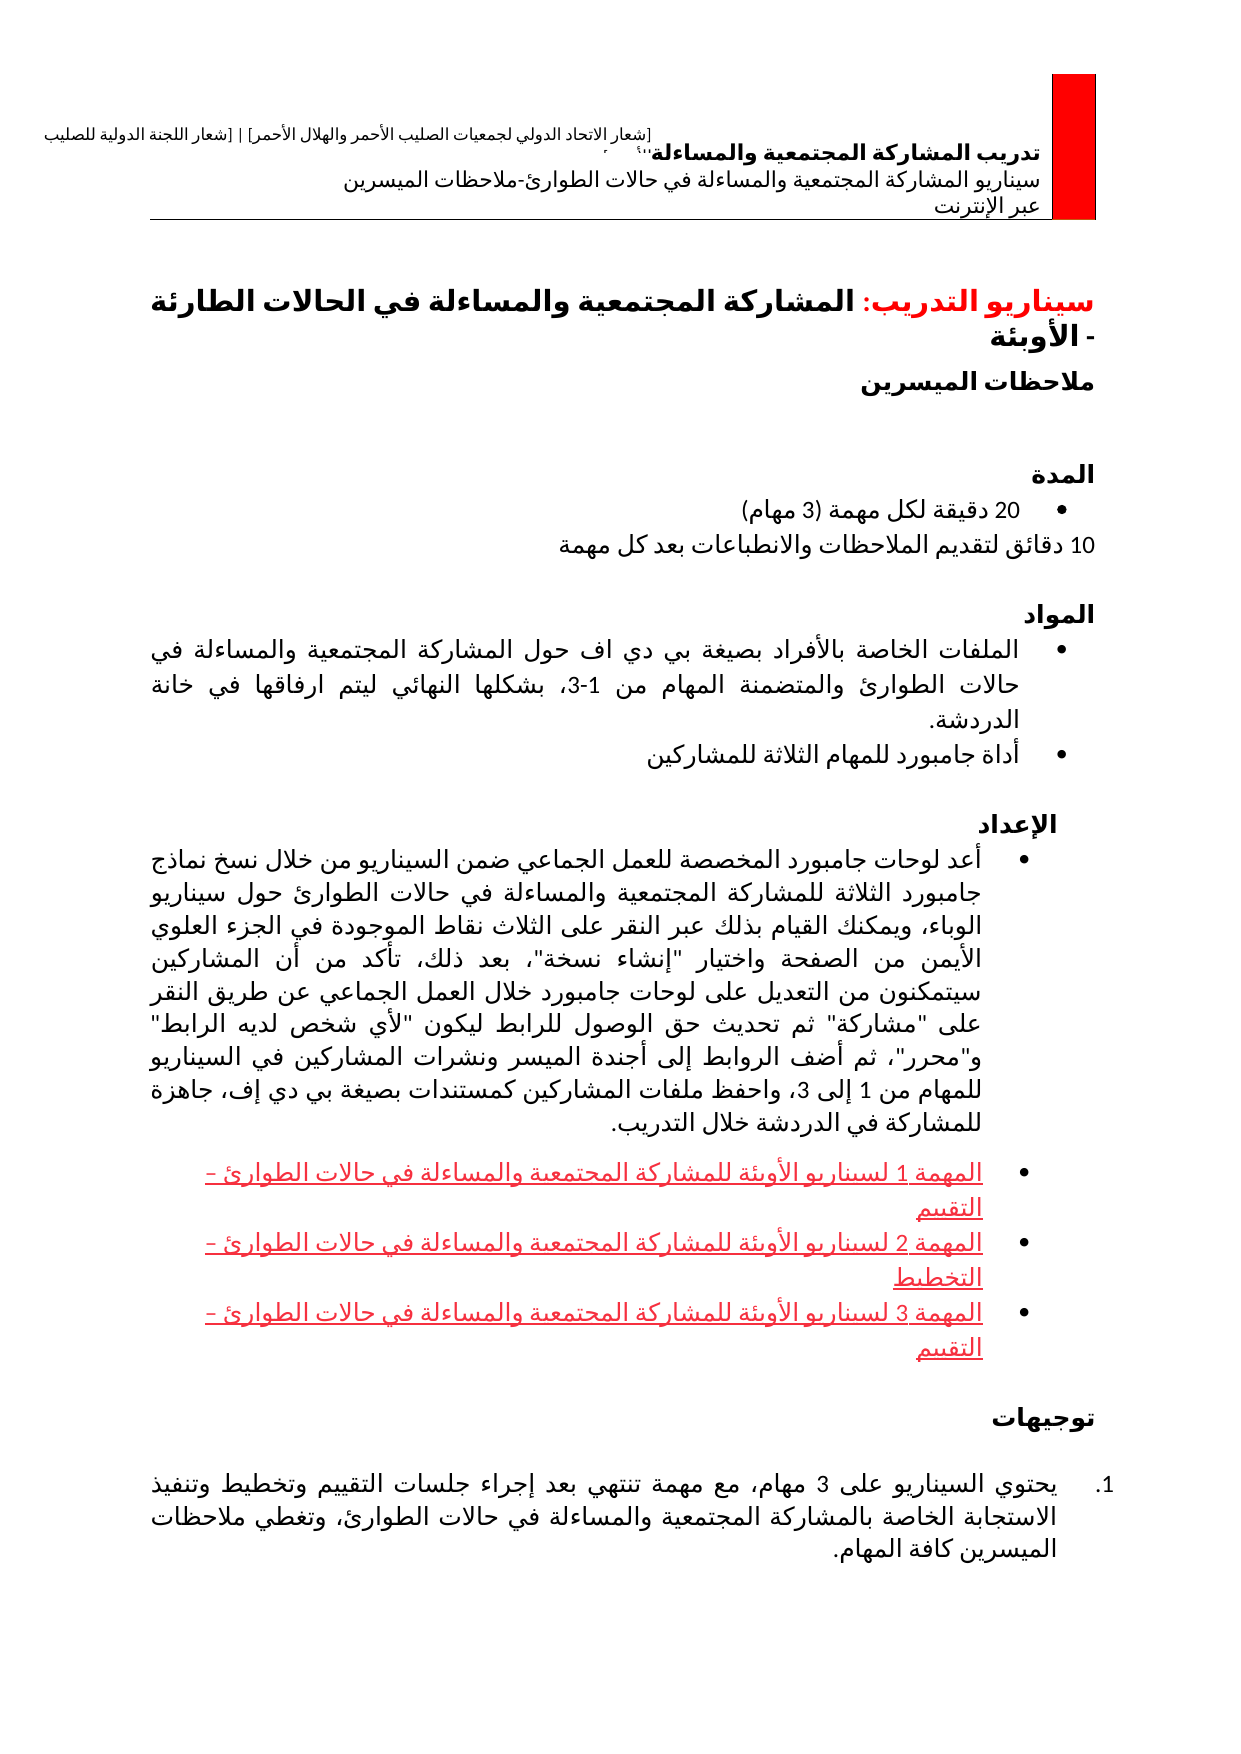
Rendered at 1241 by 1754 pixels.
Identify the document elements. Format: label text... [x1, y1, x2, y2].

list أداة جامبورد للمهام الثلاثة للمشاركين [150, 739, 1057, 769]
subtitle سيناريو التدريب: المشاركة المجتمعية والمساءلة في الحالات الطارئة - الأوبئة [150, 283, 1095, 354]
text المواد [150, 599, 1095, 629]
list 20 دقيقة لكل مهمة (3 مهام) [150, 494, 1057, 524]
text الإعداد [150, 809, 1057, 839]
list المهمة 1 لسيناريو الأوبئة للمشاركة المجتمعية والمساءلة في حالات الطوارئ – التقييم [150, 1157, 1020, 1222]
list المهمة 2 لسيناريو الأوبئة للمشاركة المجتمعية والمساءلة في حالات الطوارئ – التخطيط [150, 1227, 1020, 1292]
list المهمة 3 لسيناريو الأوبئة للمشاركة المجتمعية والمساءلة في حالات الطوارئ – التقييم [150, 1297, 1020, 1362]
list الملفات الخاصة بالأفراد بصيغة بي دي اف حول المشاركة المجتمعية والمساءلة في حالات الطوارئ والمتضمنة المهام من 1-3، بشكلها النهائي ليتم ارفاقها في خانة الدردشة. [150, 634, 1057, 734]
text المدة [150, 459, 1095, 489]
subtitle ملاحظات الميسرين [150, 366, 1095, 397]
text 10 دقائق لتقديم الملاحظات والانطباعات بعد كل مهمة [150, 529, 1095, 559]
list أعد لوحات جامبورد المخصصة للعمل الجماعي ضمن السيناريو من خلال نسخ نماذج جامبورد الثلاثة للمشاركة المجتمعية والمساءلة في حالات الطوارئ حول سيناريو الوباء، ويمكنك القيام بذلك عبر النقر على الثلاث نقاط الموجودة في الجزء العلوي الأيمن من الصفحة واختيار "إنشاء نسخة"، بعد ذلك، تأكد من أن المشاركين سيتمكنون من التعديل على لوحات جامبورد خلال العمل الجماعي عن طريق النقر على "مشاركة" ثم تحديث حق الوصول للرابط ليكون "لأي شخص لديه الرابط" و"محرر"، ثم أضف الروابط إلى أجندة الميسر ونشرات المشاركين في السيناريو للمهام من 1 إلى 3، واحفظ ملفات المشاركين كمستندات بصيغة بي دي إف، جاهزة للمشاركة في الدردشة خلال التدريب. [150, 844, 1020, 1138]
list يحتوي السيناريو على 3 مهام، مع مهمة تنتهي بعد إجراء جلسات التقييم وتخطيط وتنفيذ الاستجابة الخاصة بالمشاركة المجتمعية والمساءلة في حالات الطوارئ، وتغطي ملاحظات الميسرين كافة المهام. [150, 1468, 1095, 1564]
text توجيهات [150, 1402, 1095, 1432]
